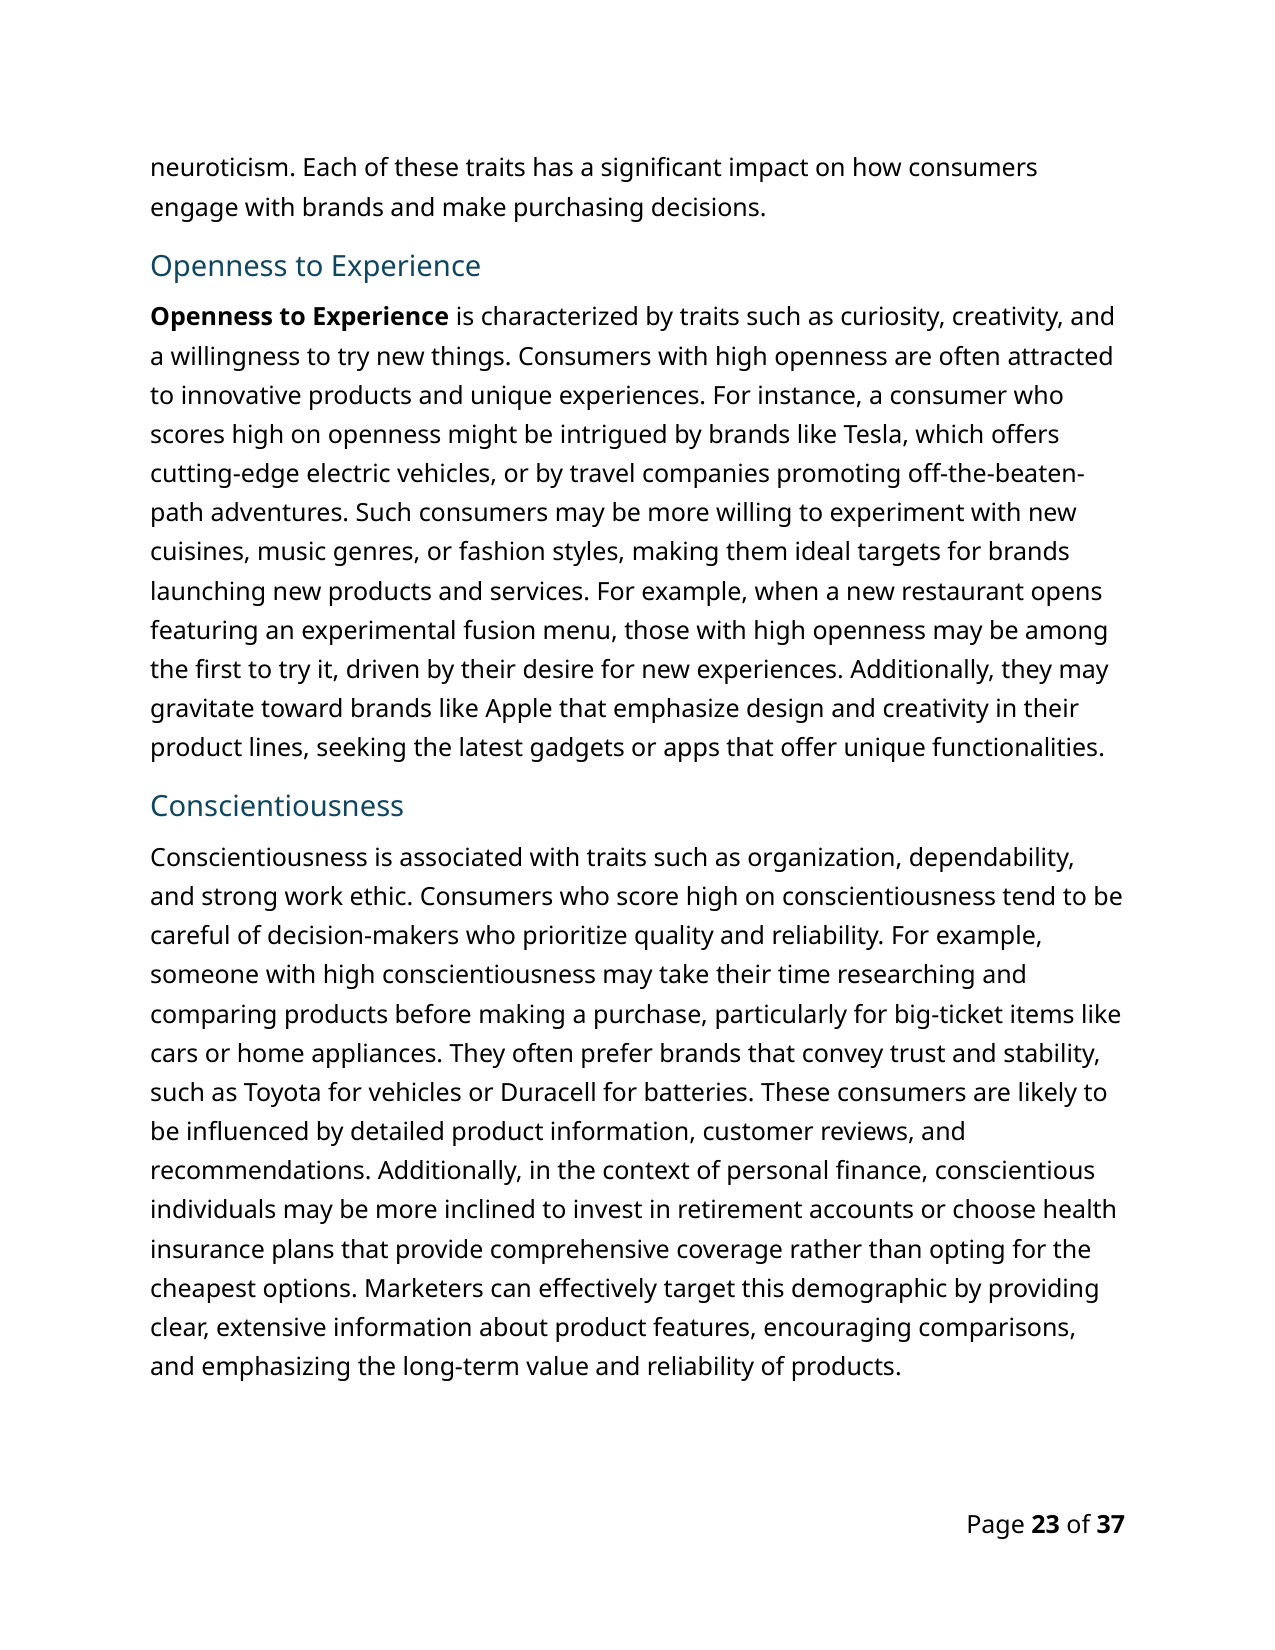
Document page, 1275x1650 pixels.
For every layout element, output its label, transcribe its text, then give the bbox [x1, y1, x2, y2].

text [150, 150, 1125, 223]
text Conscientiousness is associated with traits such as organization, dependability, and strong work ethic. Consumers who score high on conscientiousness tend to be careful of decision-makers who prioritize quality and reliability. For example, someone with high conscientiousness may take their time researching and comparing products before making a purchase, particularly for big-ticket items like cars or home appliances. They often prefer brands that convey trust and stability, such as Toyota for vehicles or Duracell for batteries. These consumers are likely to be influenced by detailed product information, customer reviews, and recommendations. Additionally, in the context of personal finance, conscientious individuals may be more inclined to invest in retirement accounts or choose health insurance plans that provide comprehensive coverage rather than opting for the cheapest options. Marketers can effectively target this demographic by providing clear, extensive information about product features, encouraging comparisons, and emphasizing the long-term value and reliability of products. [150, 839, 1125, 1383]
text Openness to Experience is characterized by traits such as curiosity, creativity, and a willingness to try new things. Consumers with high openness are often attracted to innovative products and unique experiences. For instance, a consumer who scores high on openness might be intrigued by brands like Tesla, which offers cutting-edge electric vehicles, or by travel companies promoting off-the-beaten-path adventures. Such consumers may be more willing to experiment with new cuisines, music genres, or fashion styles, making them ideal targets for brands launching new products and services. For example, when a new restaurant opens featuring an experimental fusion menu, those with high openness may be among the first to try it, driven by their desire for new experiences. Additionally, they may gravitate toward brands like Apple that emphasize design and creativity in their product lines, seeking the latest gadgets or apps that offer unique functionalities. [150, 299, 1125, 764]
subtitle Conscientiousness [150, 786, 1125, 825]
subtitle Openness to Experience [150, 245, 1125, 285]
